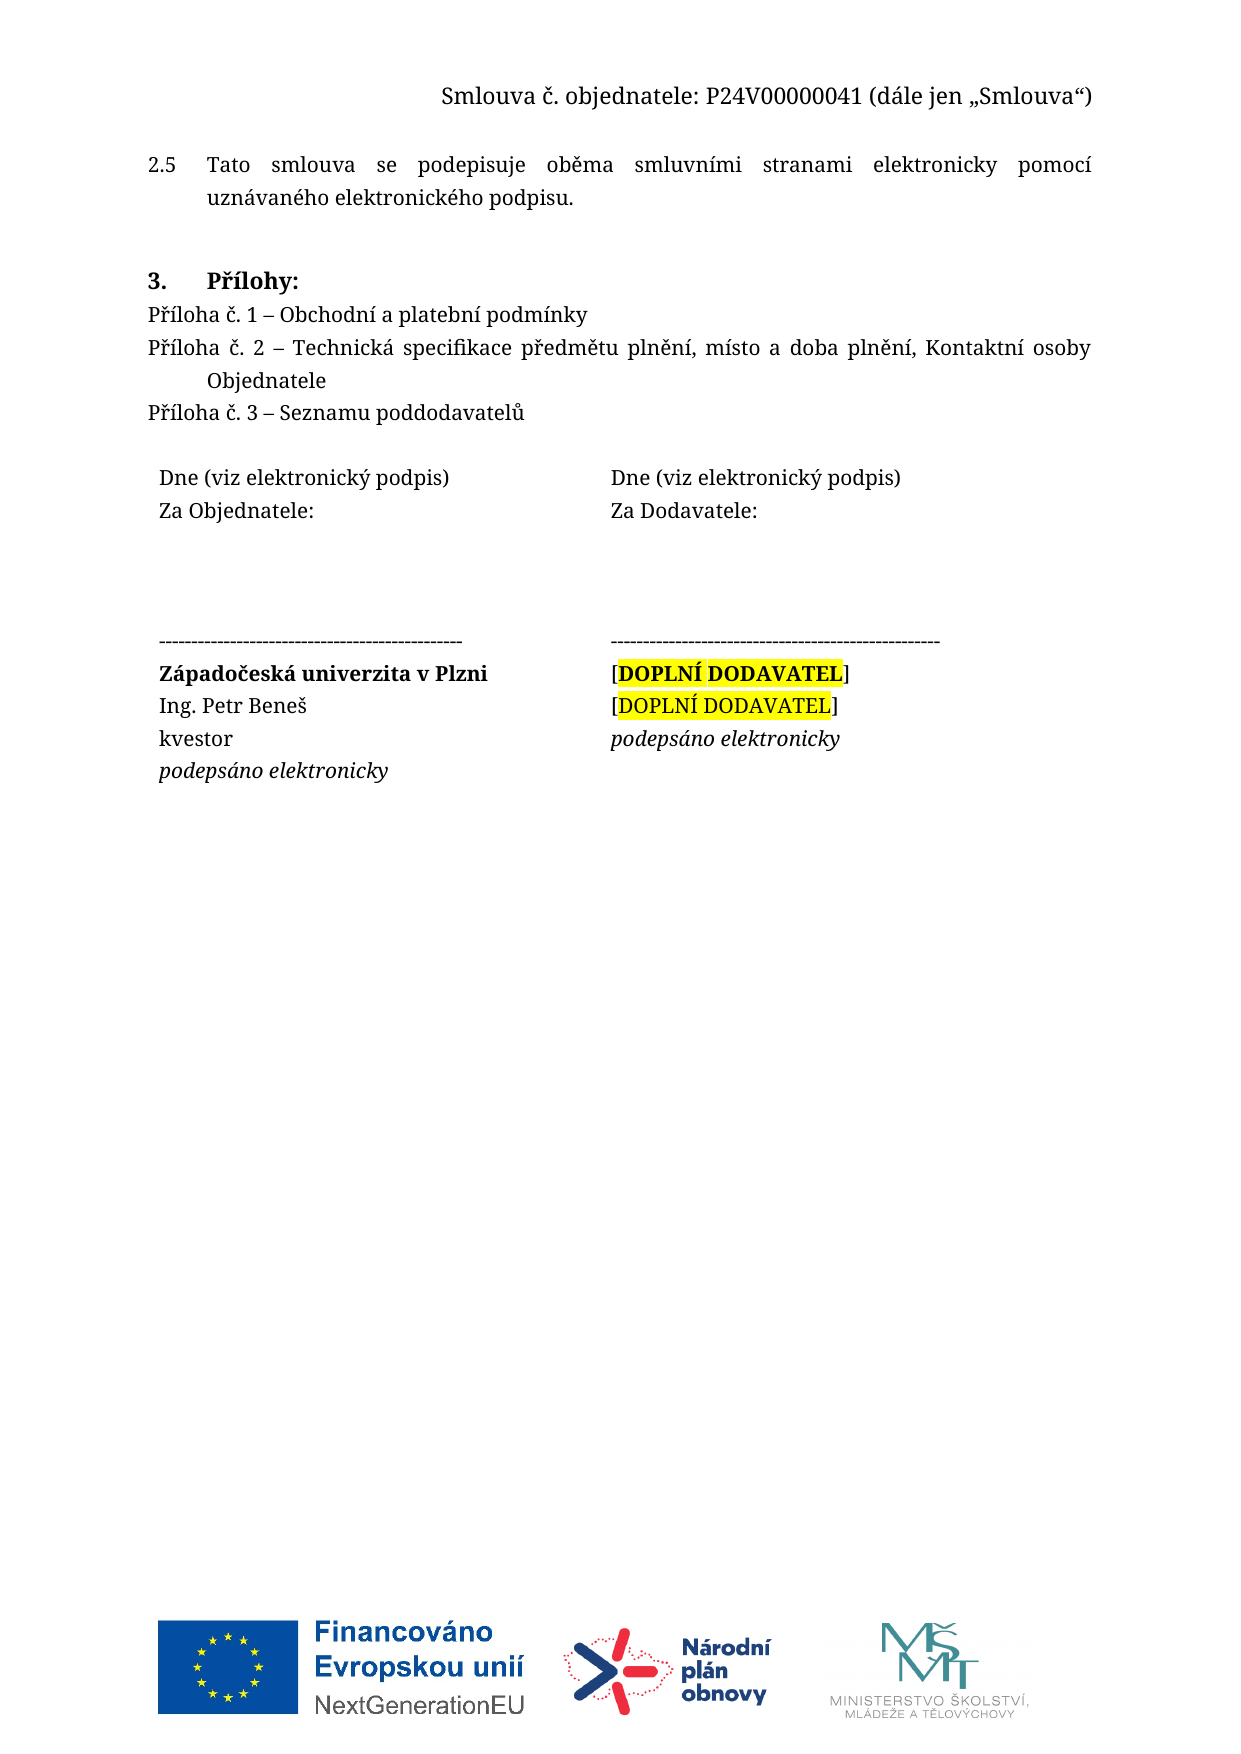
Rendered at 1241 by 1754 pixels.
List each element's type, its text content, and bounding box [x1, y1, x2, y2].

text Příloha č. 2 – Technická specifikace předmětu plnění, místo a doba plnění, Kontaktní osoby Objednatele [148, 333, 1093, 394]
table_header Dne (viz elektronický podpis) Za Objednatele: ----------------------------------------------- Západočeská univerzita v Plzni Ing. Petr Beneš kvestor podepsáno elektronicky [148, 463, 599, 789]
table_header Dne (viz elektronický podpis) Za Dodavatele: --------------------------------------------------- [DOPLNÍ DODAVATEL] [DOPLNÍ DODAVATEL] podepsáno elektronicky [599, 463, 1051, 789]
text Příloha č. 3 – Seznamu poddodavatelů [148, 398, 1093, 427]
text Příloha č. 1 – Obchodní a platební podmínky [148, 301, 1093, 329]
picture [147, 1605, 789, 1726]
list Tato smlouva se podepisuje oběma smluvními stranami elektronicky pomocí uznávaného elektronického podpisu. [148, 150, 1093, 211]
picture [820, 1616, 1039, 1726]
list Přílohy: [148, 265, 1093, 296]
